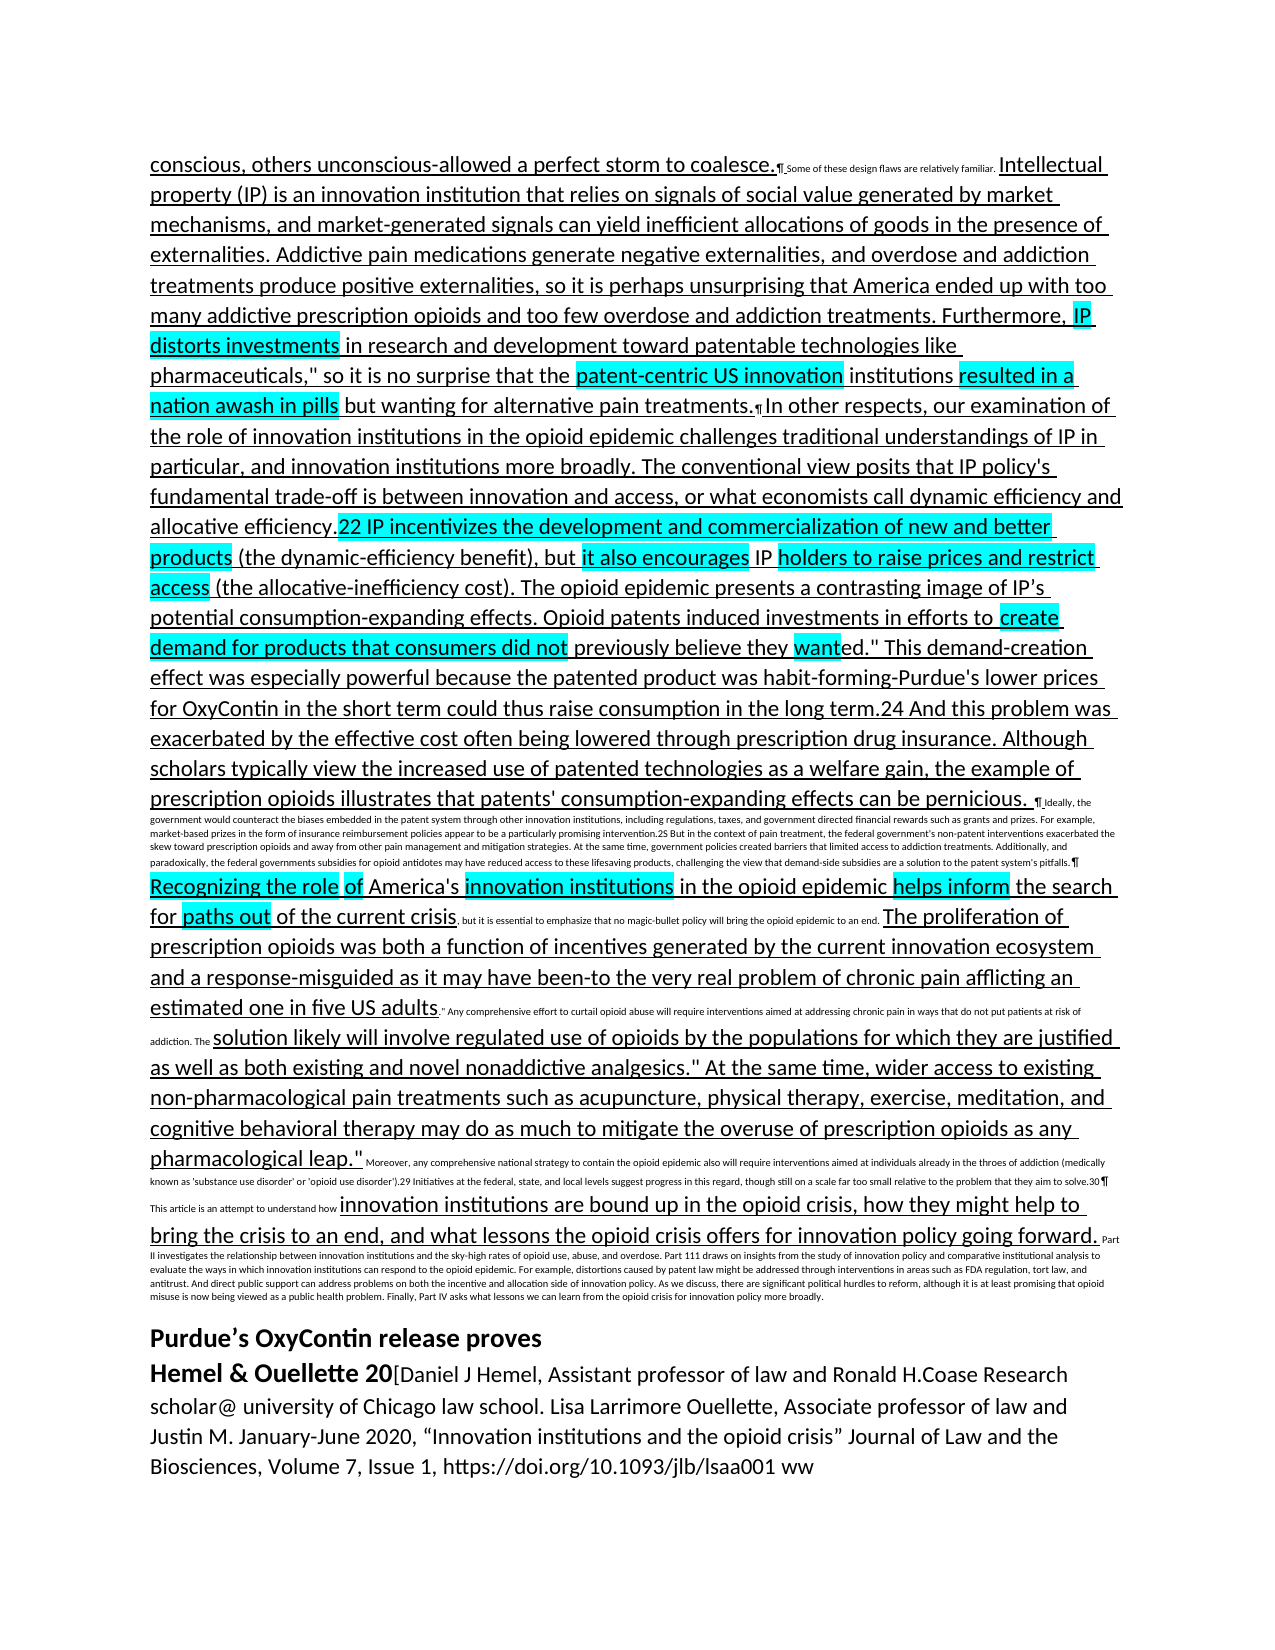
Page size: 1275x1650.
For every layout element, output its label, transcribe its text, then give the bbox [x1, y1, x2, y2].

subtitle Purdue’s OxyContin release proves [150, 1321, 1125, 1354]
text Hemel & Ouellette 20[Daniel J Hemel, Assistant professor of law and Ronald H.Coase Research scholar@ university of Chicago law school. Lisa Larrimore Ouellette, Associate professor of law and Justin M. January-June 2020, “Innovation institutions and the opioid crisis” Journal of Law and the Biosciences, Volume 7, Issue 1, https://doi.org/10.1093/jlb/lsaa001 ww [150, 1357, 1125, 1480]
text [150, 150, 1125, 1303]
